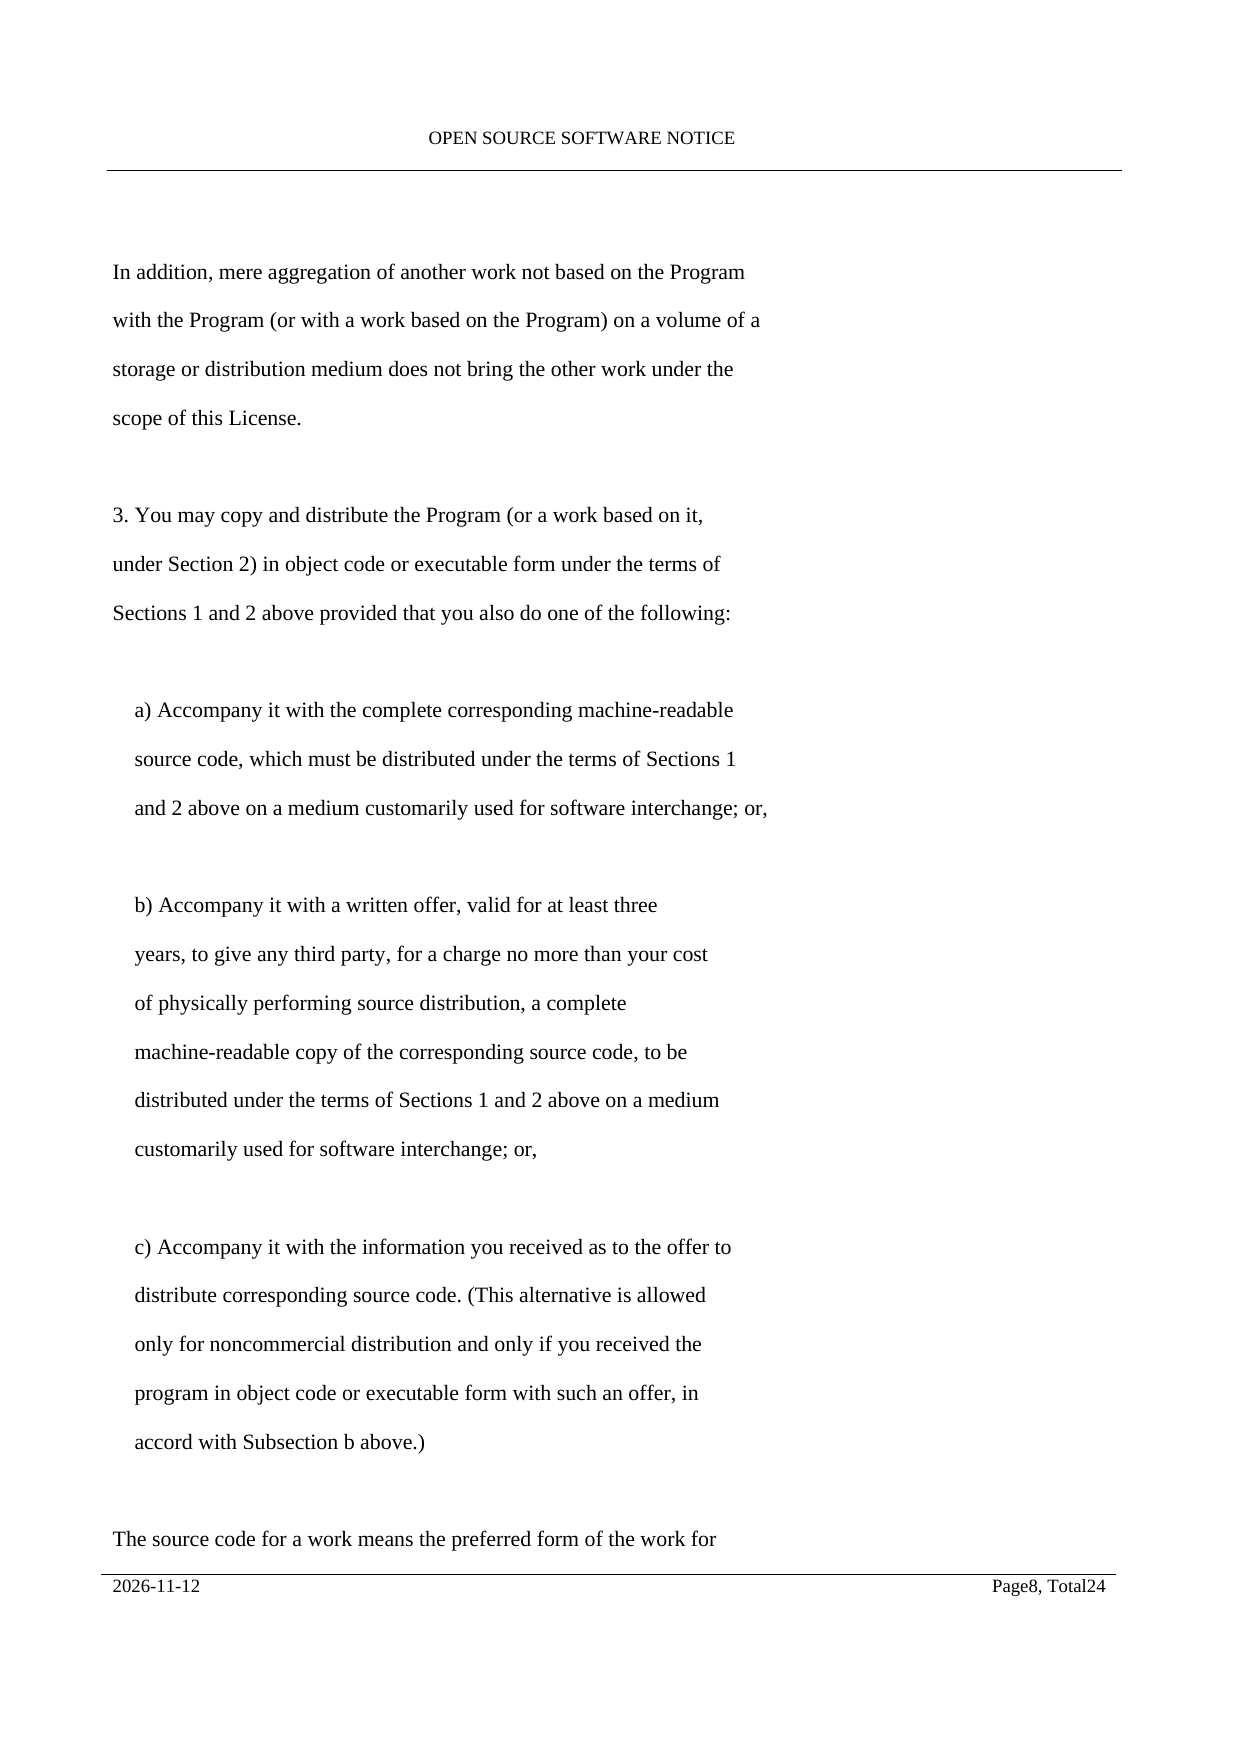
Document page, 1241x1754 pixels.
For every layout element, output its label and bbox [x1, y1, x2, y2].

text [112, 206, 1128, 1555]
